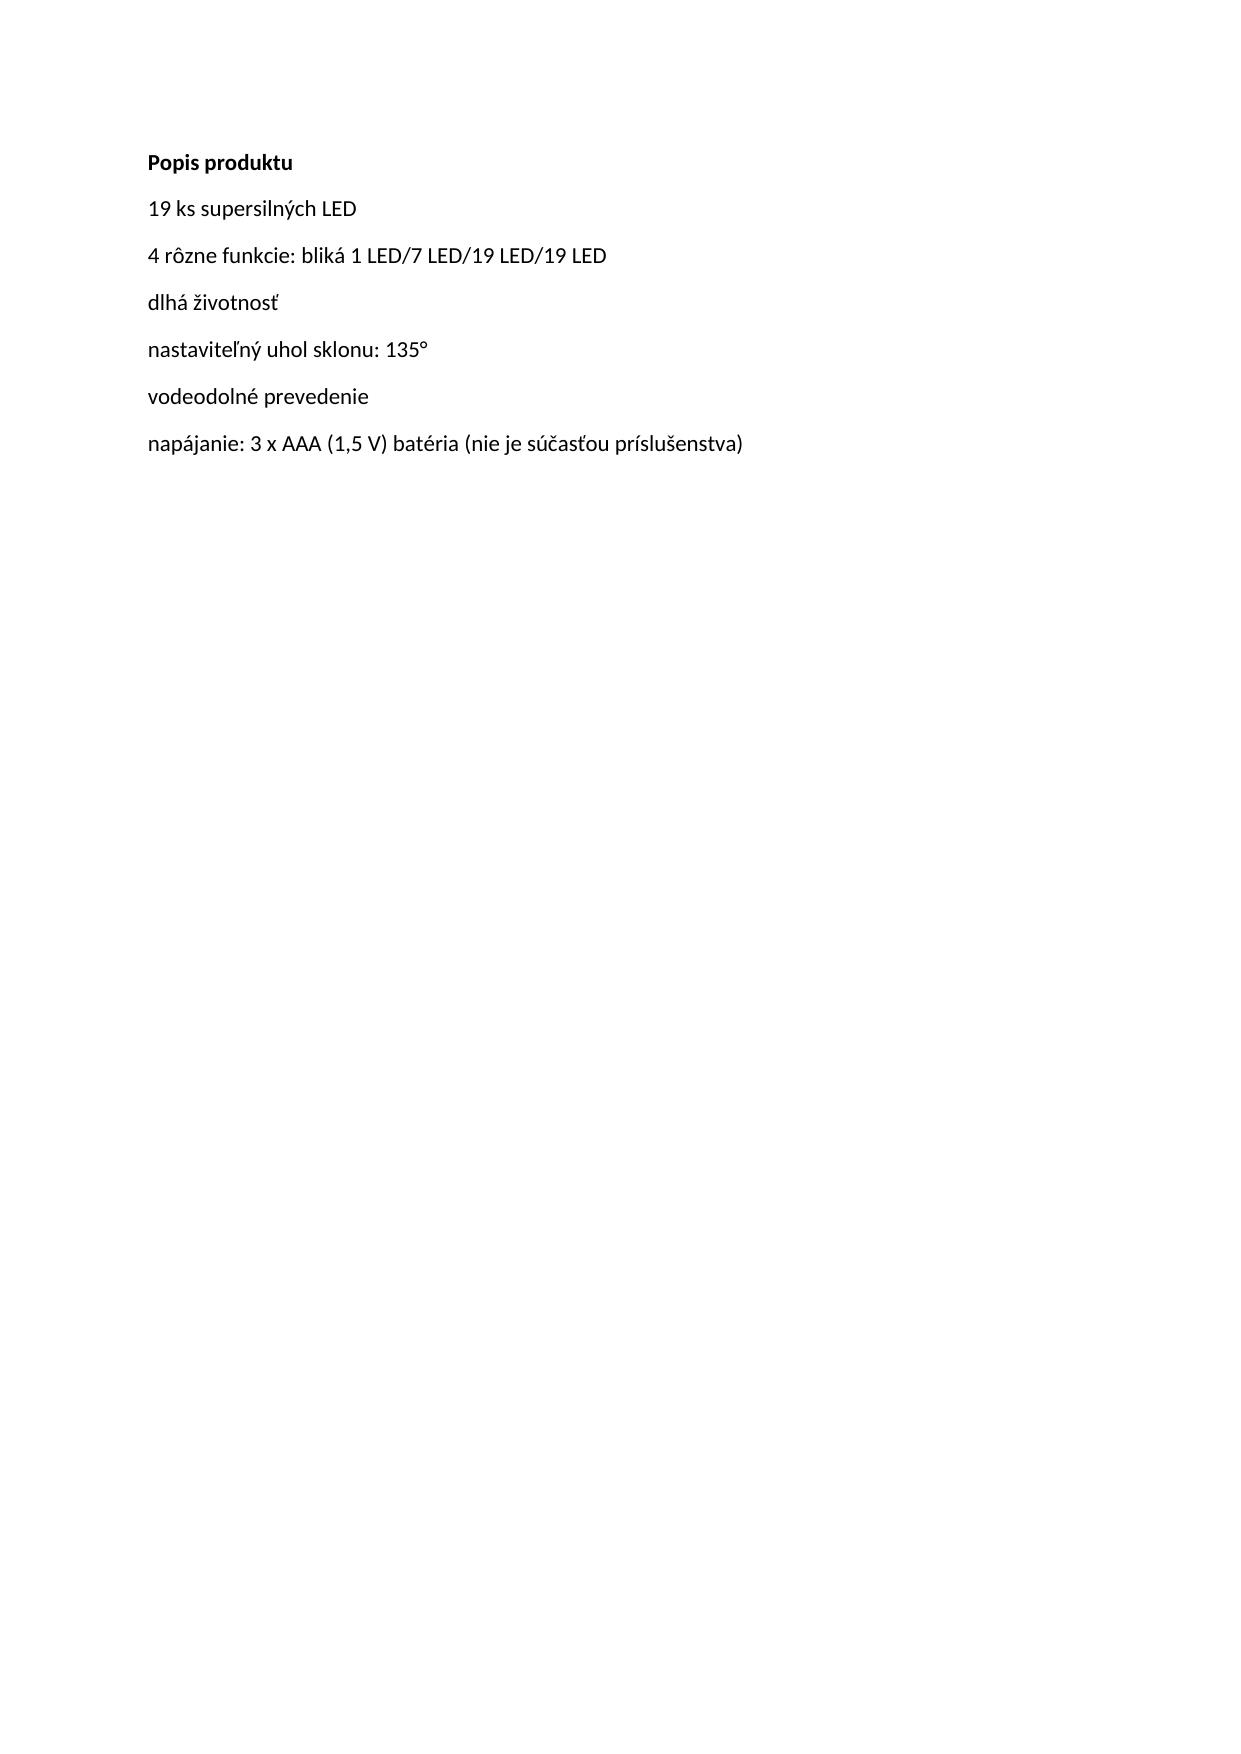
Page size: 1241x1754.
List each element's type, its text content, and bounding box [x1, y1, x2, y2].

text Popis produktu [148, 148, 1093, 176]
text 4 rôzne funkcie: bliká 1 LED/7 LED/19 LED/19 LED [148, 241, 1093, 269]
text nastaviteľný uhol sklonu: 135° [148, 335, 1093, 363]
text 19 ks supersilných LED [148, 194, 1093, 222]
text napájanie: 3 x AAA (1,5 V) batéria (nie je súčasťou príslušenstva) [148, 429, 1093, 457]
text dlhá životnosť [148, 288, 1093, 316]
text vodeodolné prevedenie [148, 382, 1093, 410]
